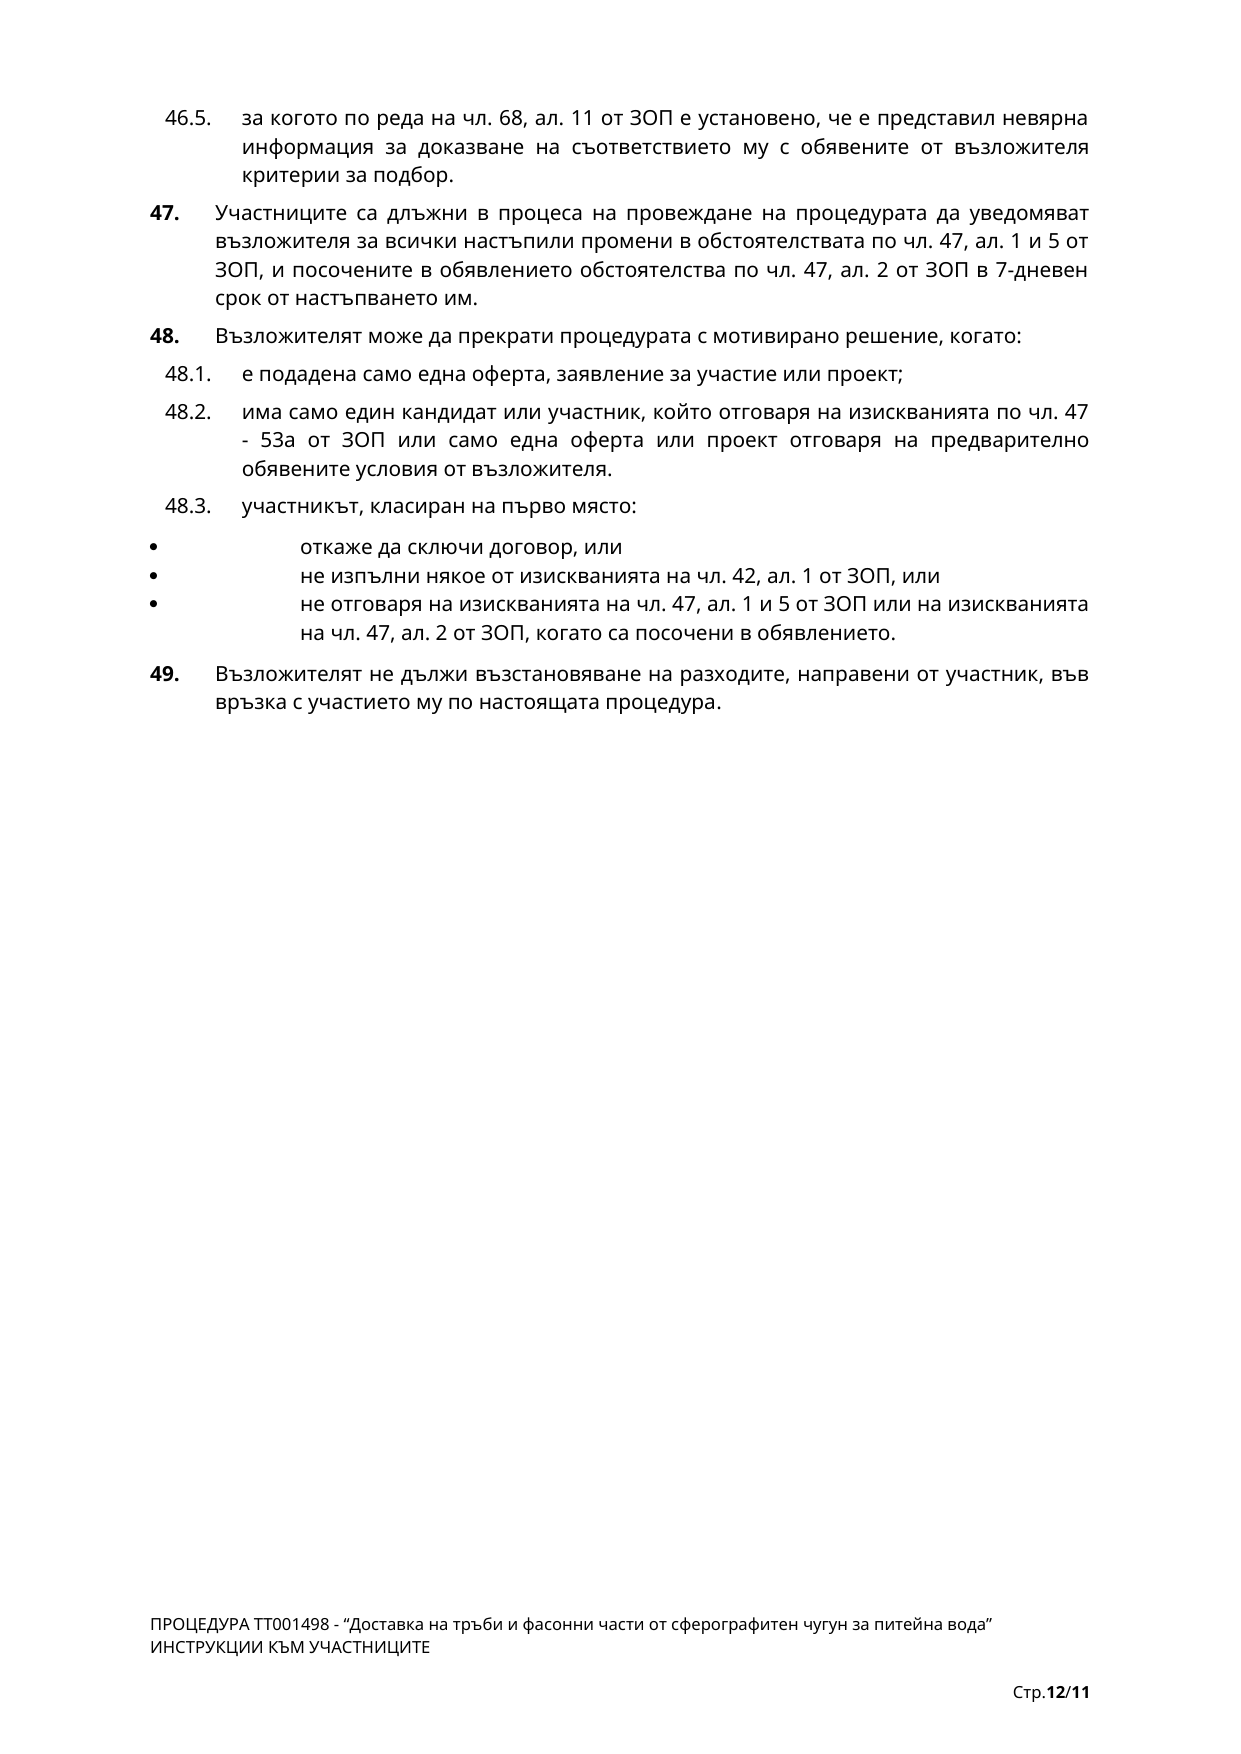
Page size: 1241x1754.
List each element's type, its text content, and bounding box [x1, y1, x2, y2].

list не отговаря на изискванията на чл. 47, ал. 1 и 5 от ЗОП или на изискванията на чл. 47, ал. 2 от ЗОП, когато са посочени в обявлението. [150, 589, 1090, 646]
list за когото по реда на чл. 68, ал. 11 от ЗОП е установено, че е представил невярна информация за доказване на съответствието му с обявените от възложителя критерии за подбор. [165, 103, 1090, 189]
list има само един кандидат или участник, който отговаря на изискванията по чл. 47 - 53а от ЗОП или само една оферта или проект отговаря на предварително обявените условия от възложителя. [165, 397, 1090, 482]
list е подадена само една оферта, заявление за участие или проект; [165, 359, 1090, 387]
list Участниците са длъжни в процеса на провеждане на процедурата да уведомяват възложителя за всички настъпили промени в обстоятелствата по чл. 47, ал. 1 и 5 от ЗОП, и посочените в обявлението обстоятелства по чл. 47, ал. 2 от ЗОП в 7-дневен срок от настъпването им. [150, 198, 1090, 312]
list участникът, класиран на първо място: [165, 492, 1090, 520]
list откаже да сключи договор, или [150, 532, 1090, 561]
list не изпълни някое от изискванията на чл. 42, ал. 1 от ЗОП, или [150, 561, 1090, 589]
list Възложителят може да прекрати процедурата с мотивирано решение, когато: [150, 321, 1090, 350]
list Възложителят не дължи възстановяване на разходите, направени от участник, във връзка с участието му по настоящата процедура. [150, 659, 1090, 716]
